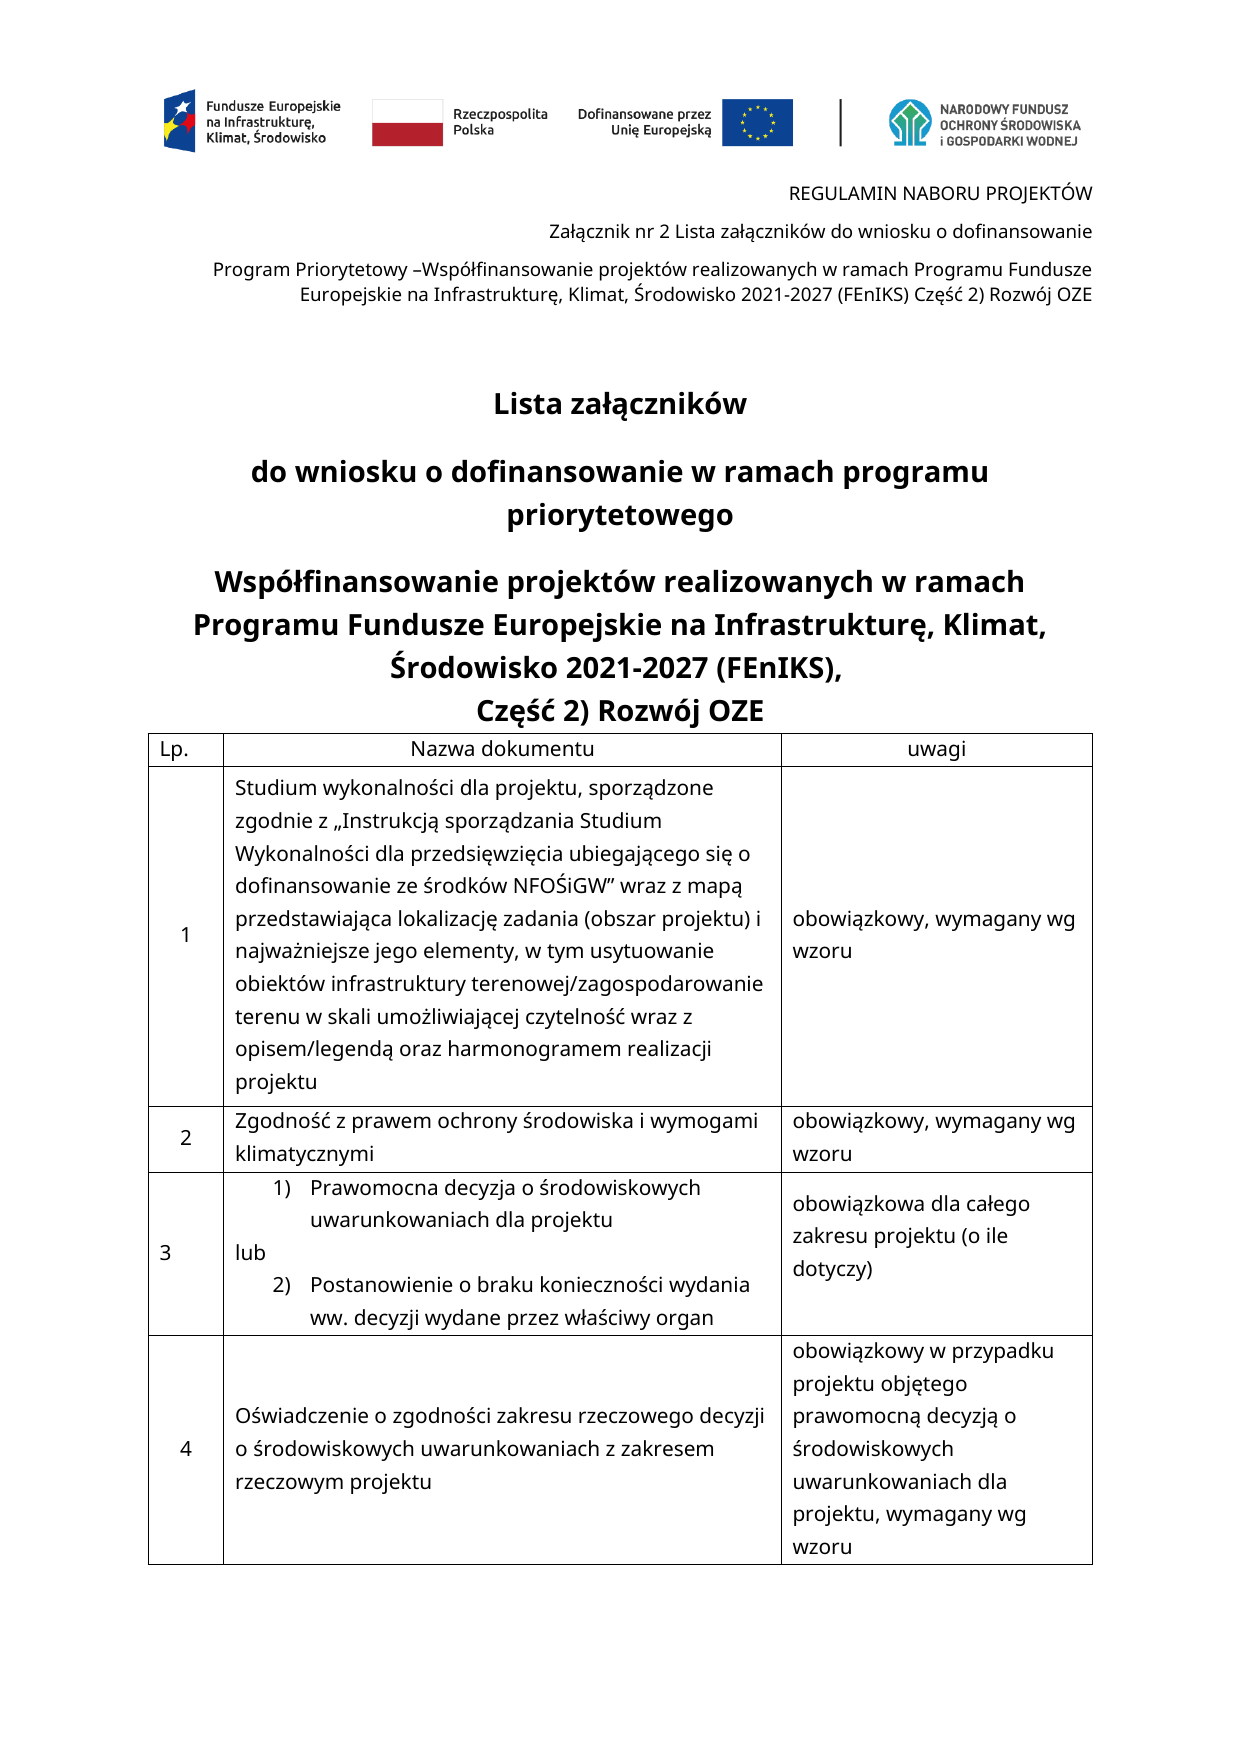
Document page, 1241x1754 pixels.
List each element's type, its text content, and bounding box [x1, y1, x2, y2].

table_header uwagi [782, 734, 1092, 766]
table_header Nazwa dokumentu [224, 734, 781, 766]
table_cell 2 [149, 1107, 223, 1172]
table_cell obowiązkowy, wymagany wg wzoru [782, 1107, 1092, 1172]
table_cell 1 [149, 767, 223, 1106]
table_header Lp. [149, 734, 223, 766]
table_cell Studium wykonalności dla projektu, sporządzone zgodnie z „Instrukcją sporządzania Studium Wykonalności dla przedsięwzięcia ubiegającego się o dofinansowanie ze środków NFOŚiGW” wraz z mapą przedstawiająca lokalizację zadania (obszar projektu) i najważniejsze jego elementy, w tym usytuowanie obiektów infrastruktury terenowej/zagospodarowanie terenu w skali umożliwiającej czytelność wraz z opisem/legendą oraz harmonogramem realizacji projektu [224, 767, 781, 1106]
subtitle Lista załączników [148, 383, 1093, 423]
table_cell 3 [149, 1173, 223, 1335]
subtitle Współfinansowanie projektów realizowanych w ramach Programu Fundusze Europejskie na Infrastrukturę, Klimat, Środowisko 2021-2027 (FEnIKS), Część 2) Rozwój OZE [148, 562, 1093, 730]
table_cell obowiązkowy, wymagany wg wzoru [782, 767, 1092, 1106]
table_cell obowiązkowa dla całego zakresu projektu (o ile dotyczy) [782, 1173, 1092, 1335]
picture [147, 73, 1093, 168]
table_cell 4 [149, 1336, 223, 1564]
table_cell Prawomocna decyzja o środowiskowych uwarunkowaniach dla projektu lub Postanowienie o braku konieczności wydania ww. decyzji wydane przez właściwy organ [224, 1173, 781, 1335]
subtitle do wniosku o dofinansowanie w ramach programu priorytetowego [148, 451, 1093, 533]
table_cell Oświadczenie o zgodności zakresu rzeczowego decyzji o środowiskowych uwarunkowaniach z zakresem rzeczowym projektu [224, 1336, 781, 1564]
table_cell obowiązkowy w przypadku projektu objętego prawomocną decyzją o środowiskowych uwarunkowaniach dla projektu, wymagany wg wzoru [782, 1336, 1092, 1564]
table_cell Zgodność z prawem ochrony środowiska i wymogami klimatycznymi [224, 1107, 781, 1172]
